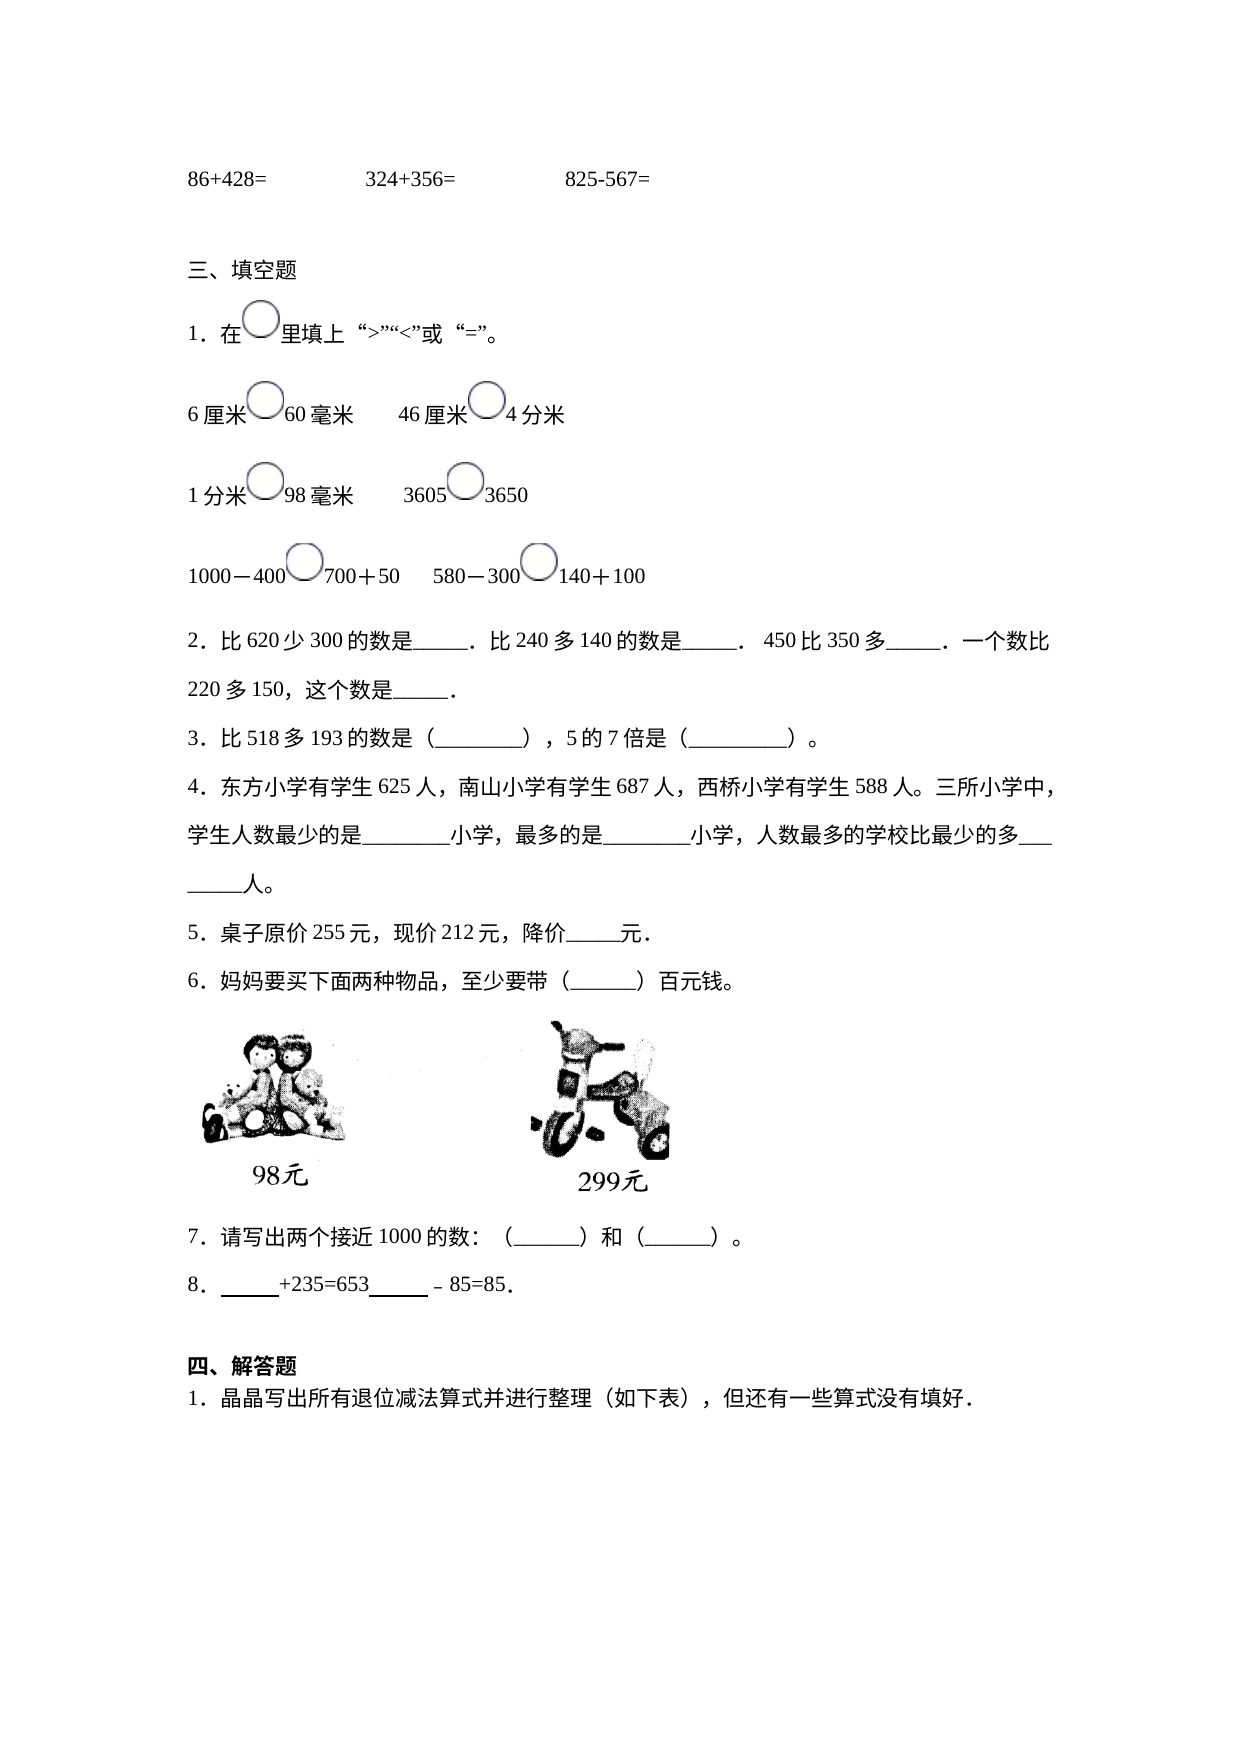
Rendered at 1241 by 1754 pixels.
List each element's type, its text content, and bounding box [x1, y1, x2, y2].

text 1分米98毫米 36053650 [187, 462, 1053, 527]
picture [286, 543, 324, 581]
text 8． +235=653 ﹣85=85． [187, 1268, 1053, 1300]
text 5．桌子原价255元，现价212元，降价_____元． [187, 915, 1053, 948]
list 填空题 [187, 252, 1053, 285]
text 1．晶晶写出所有退位减法算式并进行整理（如下表），但还有一些算式没有填好． [187, 1381, 1053, 1413]
text 6厘米60毫米 46厘米4分米 [187, 381, 1053, 446]
text 四、解答题 [187, 1348, 1053, 1381]
text 6．妈妈要买下面两种物品，至少要带（______）百元钱。 [187, 963, 1053, 996]
picture [246, 462, 284, 500]
text 3．比518多193的数是（________），5的7倍是（_________）。 [187, 721, 1053, 753]
text 1000－400700＋50 580－300140＋100 [187, 543, 1053, 608]
text 2．比620少300的数是_____．比240多140的数是_____． 450比350多_____．一个数比220多150，这个数是_____． [187, 624, 1053, 705]
picture [468, 381, 506, 419]
text 7．请写出两个接近1000的数：（______）和（______）。 [187, 1219, 1053, 1252]
picture [246, 381, 284, 419]
picture [446, 462, 485, 500]
text 86+428= 324+356= 825-567= [187, 162, 1053, 194]
text 4．东方小学有学生625人，南山小学有学生687人，西桥小学有学生588人。三所小学中，学生人数最少的是________小学，最多的是________小学，人数最多的学校比最少的多________人。 [187, 769, 1053, 899]
picture [520, 543, 558, 581]
picture [242, 300, 280, 338]
text 1．在里填上“>”“<”或“=”。 [187, 301, 1053, 366]
picture [187, 1011, 691, 1192]
